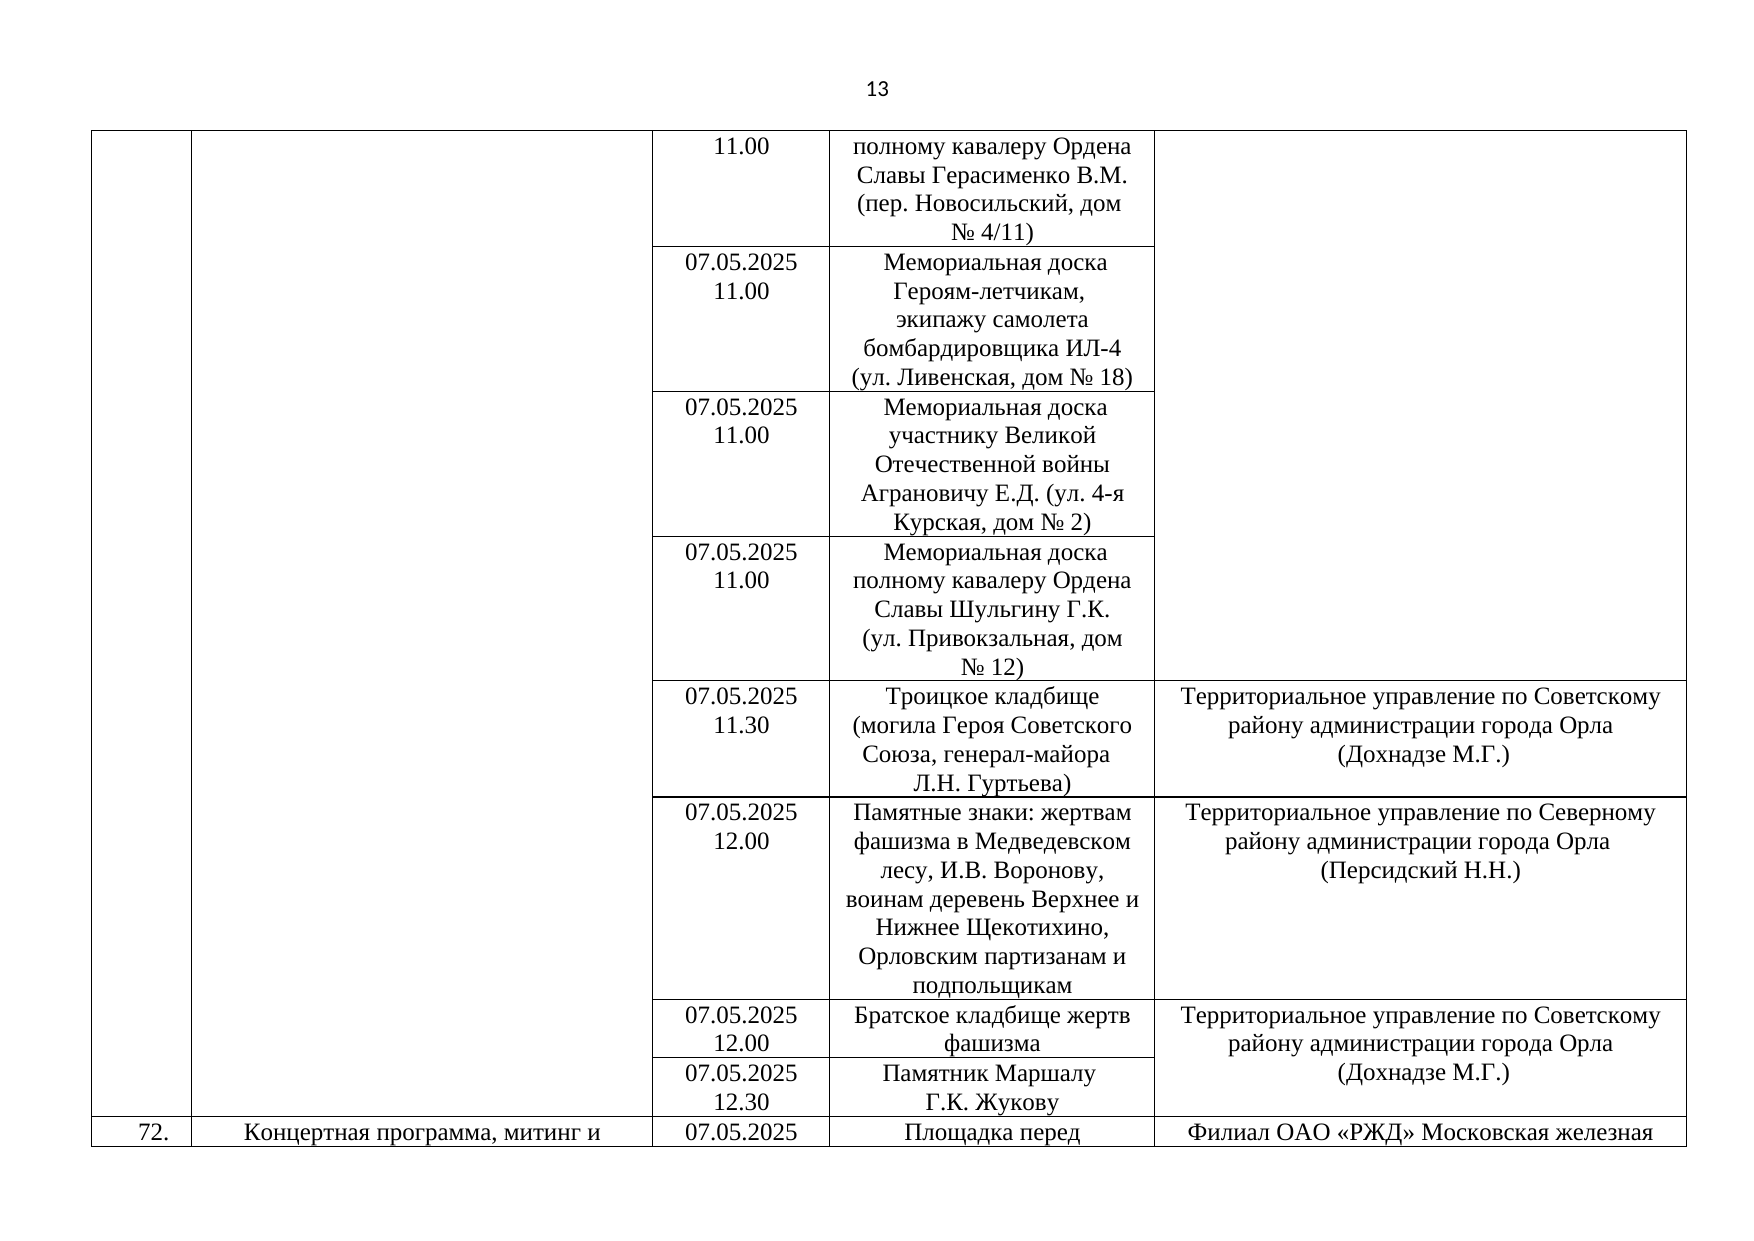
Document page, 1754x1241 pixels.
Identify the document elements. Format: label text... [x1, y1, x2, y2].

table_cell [830, 1117, 1154, 1146]
table_cell 07.05.2025 12.00 [653, 1000, 829, 1057]
table_cell 07.05.2025 11.00 [653, 537, 829, 680]
table_cell 07.05.2025 12.00 [653, 798, 829, 999]
table_cell 07.05.2025 12.30 [653, 1058, 829, 1116]
table_cell 07.05.2025 11.00 [653, 392, 829, 536]
table_cell Мемориальная доска Героям-летчикам, экипажу самолета бомбардировщика ИЛ-4 (ул. Ливенская, дом № 18) [830, 247, 1154, 391]
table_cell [830, 131, 1154, 246]
table_cell [92, 1117, 191, 1146]
table_cell 07.05.2025 11.00 [653, 247, 829, 391]
table_cell Памятные знаки: жертвам фашизма в Медведевском лесу, И.В. Воронову, воинам деревень Верхнее и Нижнее Щекотихино, Орловским партизанам и подпольщикам [830, 798, 1154, 999]
table_cell Мемориальная доска участнику Великой Отечественной войны Аграновичу Е.Д. (ул. 4-я Курская, дом № 2) [830, 392, 1154, 536]
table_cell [192, 1117, 652, 1146]
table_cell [1155, 1117, 1686, 1146]
table_cell Троицкое кладбище (могила Героя Советского Союза, генерал-майора Л.Н. Гуртьева) [830, 681, 1154, 796]
table_cell Территориальное управление по Советскому району администрации города Орла (Дохнадзе М.Г.) [1155, 681, 1686, 796]
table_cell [653, 1117, 829, 1146]
table_cell Территориальное управление по Северному району администрации города Орла (Персидский Н.Н.) [1155, 798, 1686, 999]
table_cell Памятник Маршалу Г.К. Жукову [830, 1058, 1154, 1116]
table_cell 07.05.2025 11.00 [653, 131, 829, 246]
table_cell Братское кладбище жертв фашизма [830, 1000, 1154, 1057]
table_cell Мемориальная доска полному кавалеру Ордена Славы Шульгину Г.К. (ул. Привокзальная, дом № 12) [830, 537, 1154, 680]
table_cell Территориальное управление по Советскому району администрации города Орла (Дохнадзе М.Г.) [1155, 1000, 1686, 1116]
table_cell 07.05.2025 11.30 [653, 681, 829, 796]
